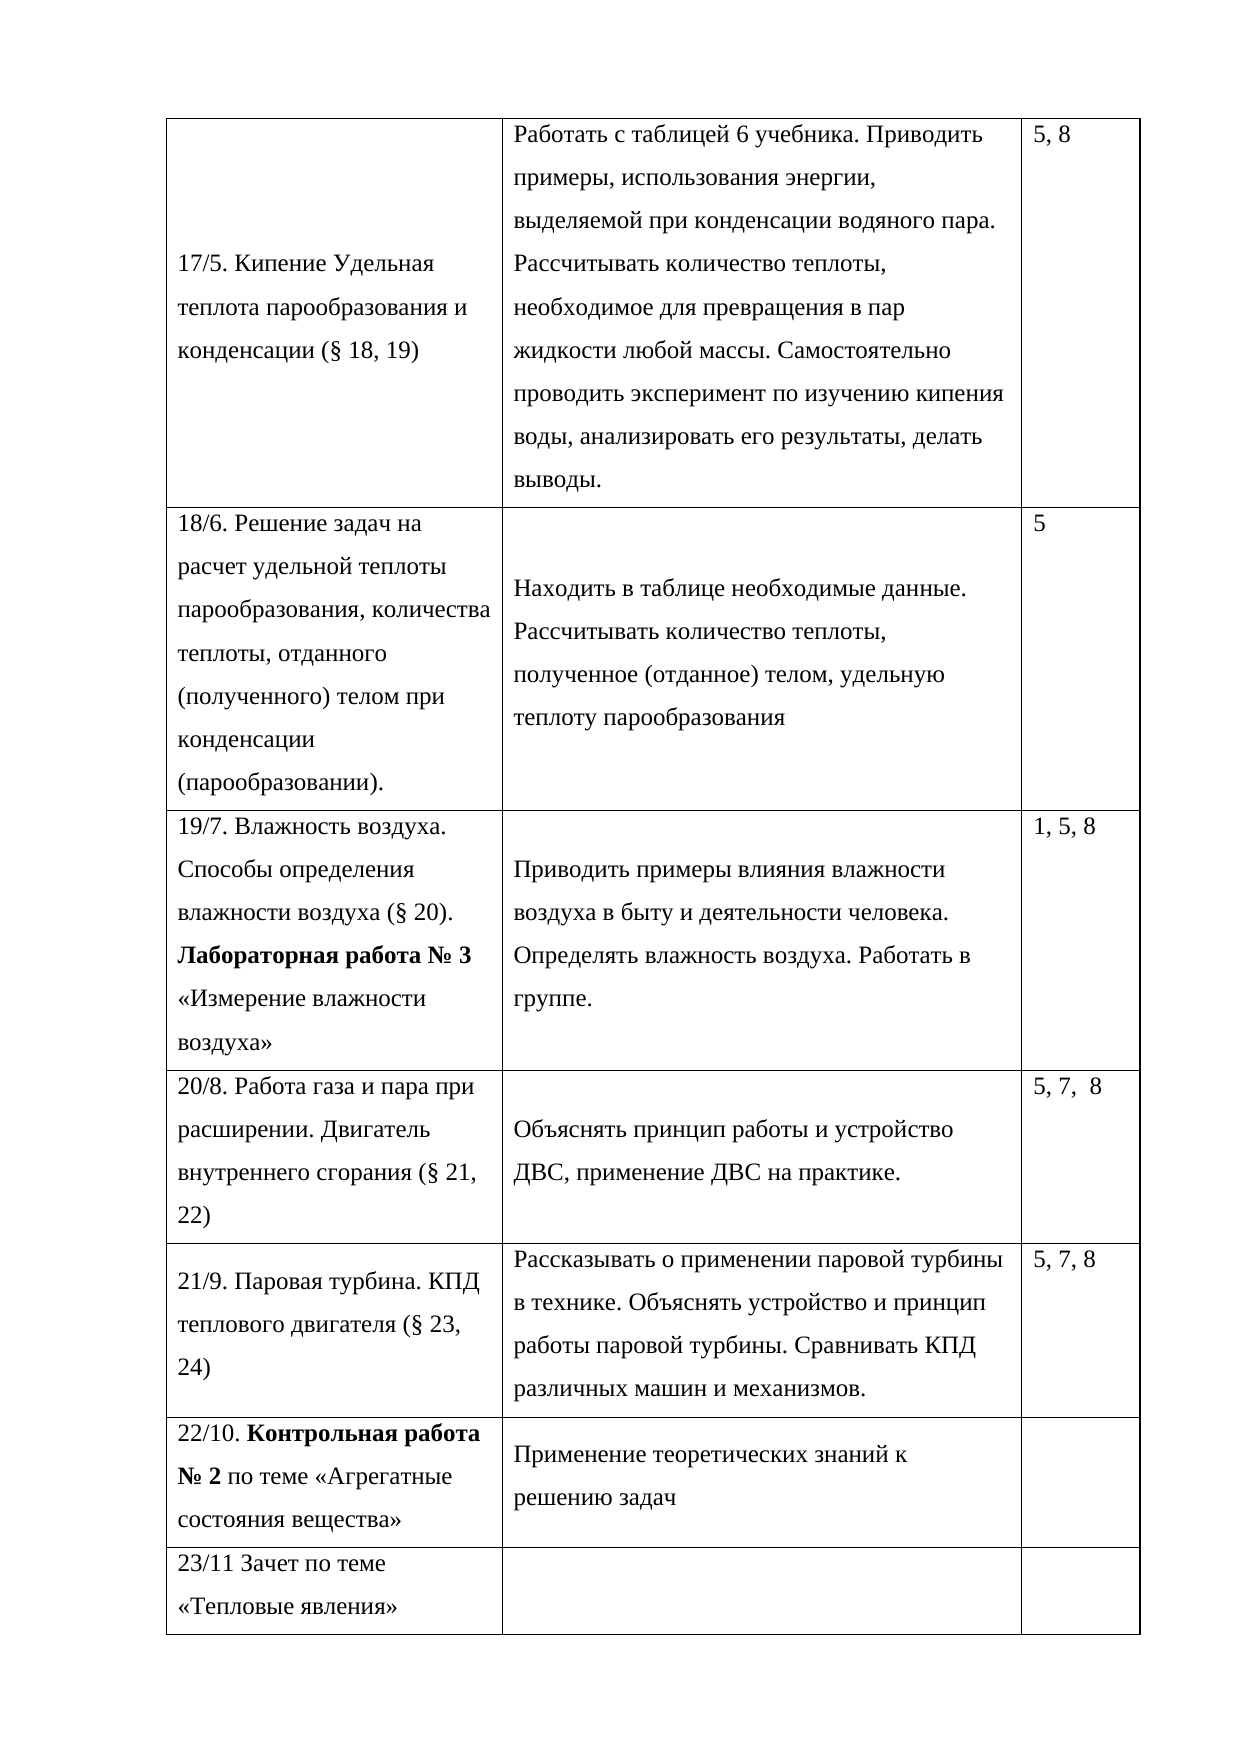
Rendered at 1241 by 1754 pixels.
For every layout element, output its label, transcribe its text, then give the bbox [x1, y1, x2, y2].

table_cell 23/11 Зачет по теме «Тепловые явления» [167, 1548, 502, 1634]
table_cell Объяснять принцип работы и устройство ДВС, применение ДВС на практике. [503, 1071, 1021, 1243]
table_cell 5 [1022, 508, 1139, 810]
table_cell Рассказывать о применении паровой турбины в технике. Объяснять устройство и принцип работы паровой турбины. Сравнивать КПД различных машин и механизмов. [503, 1244, 1021, 1417]
table_cell [503, 1548, 1021, 1634]
table_cell 17/5. Кипение Удельная теплота парообразования и конденсации (§ 18, 19) [167, 119, 502, 507]
table_cell Находить в таблице необходимые данные. Рассчитывать количество теплоты, полученное (отданное) телом, удельную теплоту парообразования [503, 508, 1021, 810]
table_cell 20/8. Работа газа и пара при расширении. Двигатель внутреннего сгорания (§ 21, 22) [167, 1071, 502, 1243]
table_cell 18/6. Решение задач на расчет удельной теплоты парообразования, количества теплоты, отданного (полученного) телом при конденсации (парообразовании). [167, 508, 502, 810]
table_cell Работать с таблицей 6 учебника. Приводить примеры, использования энергии, выделяемой при конденсации водяного пара. Рассчитывать количество теплоты, необходимое для превращения в пар жидкости любой массы. Самостоятельно проводить эксперимент по изучению кипения воды, анализировать его результаты, делать выводы. [503, 119, 1021, 507]
table_cell [1022, 1418, 1139, 1547]
table_cell 22/10. Контрольная работа № 2 по теме «Агрегатные состояния вещества» [167, 1418, 502, 1547]
table_cell [1022, 1548, 1139, 1634]
table_cell 5, 7, 8 [1022, 1244, 1139, 1417]
table_cell 5, 8 [1022, 119, 1139, 507]
table_cell Применение теоретических знаний к решению задач [503, 1418, 1021, 1547]
table_cell Приводить примеры влияния влажности воздуха в быту и деятельности человека. Определять влажность воздуха. Работать в группе. [503, 811, 1021, 1070]
table_cell 1, 5, 8 [1022, 811, 1139, 1070]
table_cell 5, 7, 8 [1022, 1071, 1139, 1243]
table_cell 19/7. Влажность воздуха. Способы определения влажности воздуха (§ 20). Лабораторная работа № 3 «Измерение влажности воздуха» [167, 811, 502, 1070]
table_cell 21/9. Паровая турбина. КПД теплового двигателя (§ 23, 24) [167, 1244, 502, 1417]
